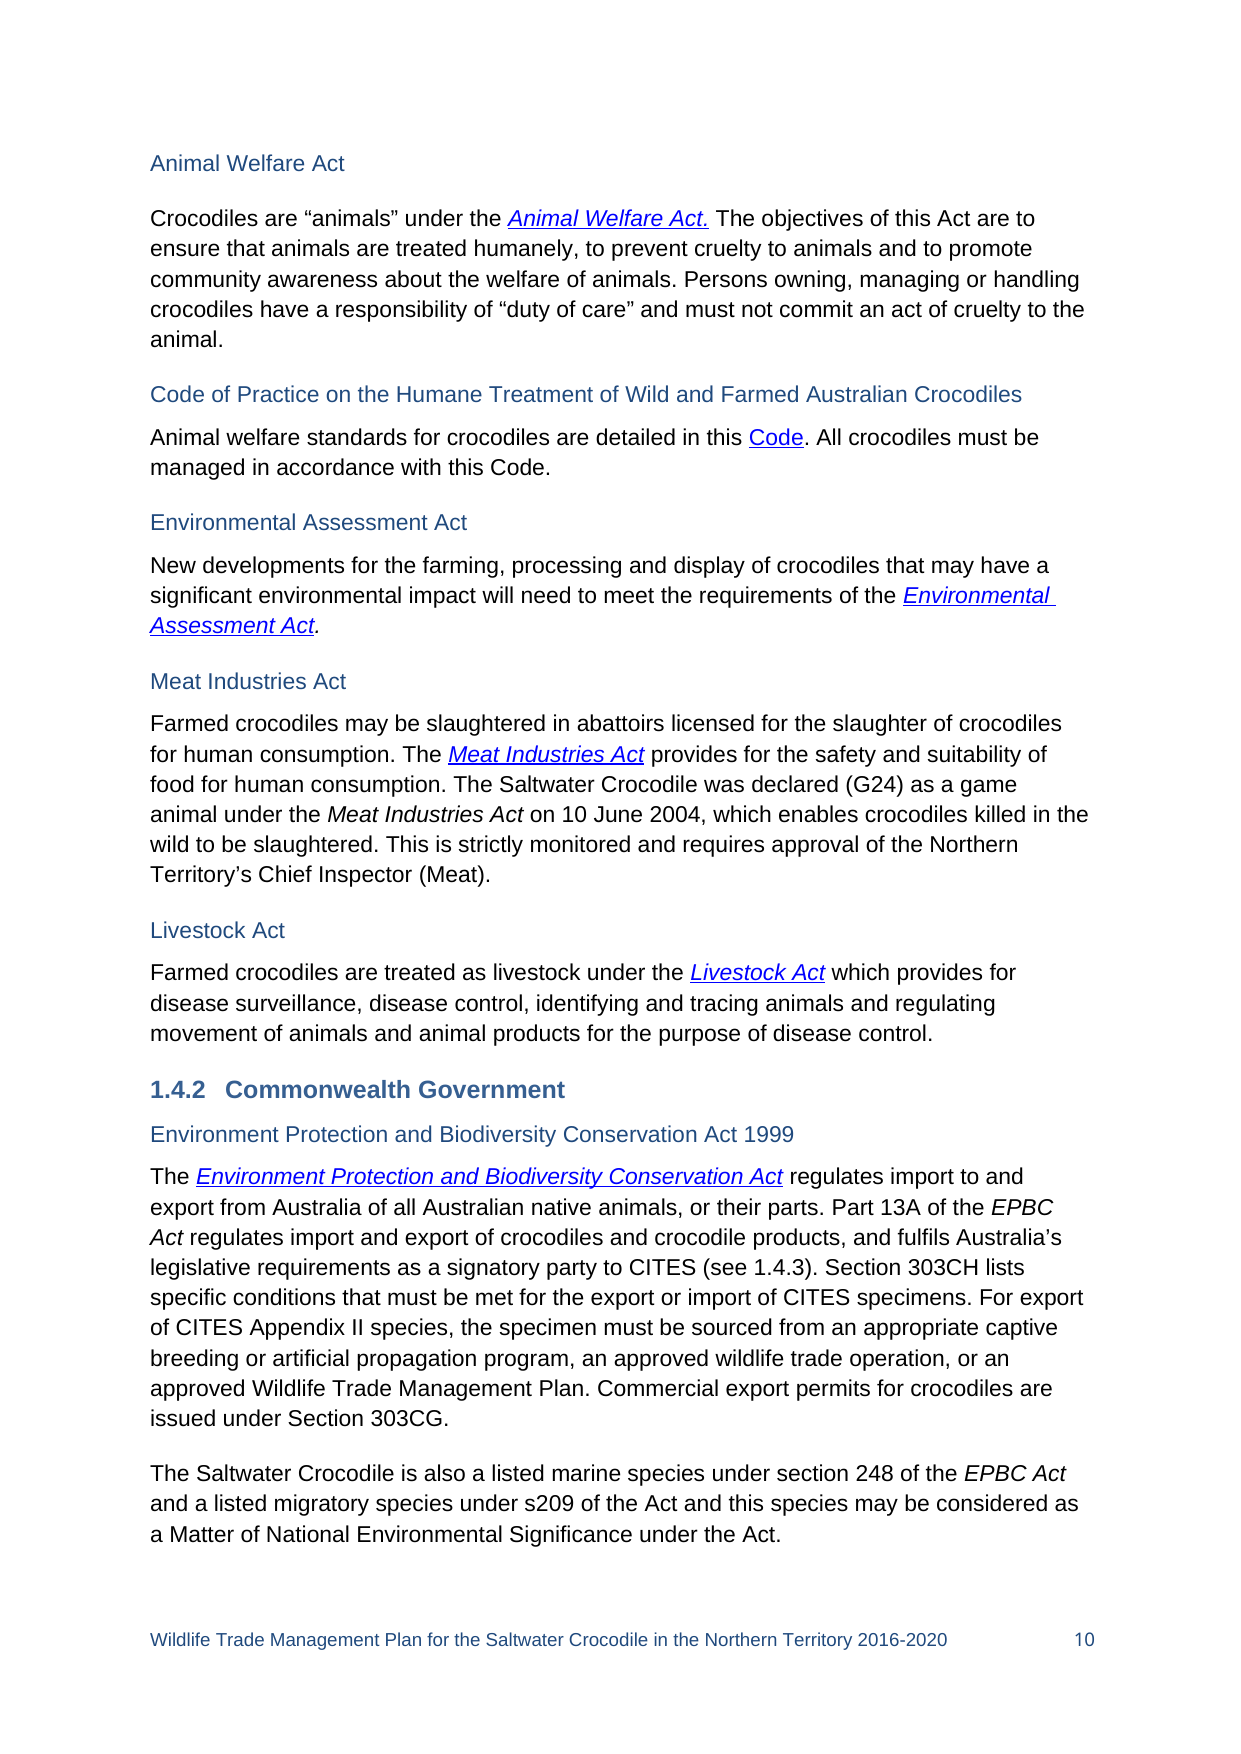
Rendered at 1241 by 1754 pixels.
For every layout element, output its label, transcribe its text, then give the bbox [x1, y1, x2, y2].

text Farmed crocodiles are treated as livestock under the Livestock Act which provides for disease surveillance, disease control, identifying and tracing animals and regulating movement of animals and animal products for the purpose of disease control. [150, 959, 1090, 1046]
subtitle Code of Practice on the Humane Treatment of Wild and Farmed Australian Crocodiles [150, 381, 1090, 408]
text The Environment Protection and Biodiversity Conservation Act regulates import to and export from Australia of all Australian native animals, or their parts. Part 13A of the EPBC Act regulates import and export of crocodiles and crocodile products, and fulfils Australia’s legislative requirements as a signatory party to CITES (see 1.4.3). Section 303CH lists specific conditions that must be met for the export or import of CITES specimens. For export of CITES Appendix II species, the specimen must be sourced from an appropriate captive breeding or artificial propagation program, an approved wildlife trade operation, or an approved Wildlife Trade Management Plan. Commercial export permits for crocodiles are issued under Section 303CG. [150, 1163, 1090, 1431]
text New developments for the farming, processing and display of crocodiles that may have a significant environmental impact will need to meet the requirements of the Environmental Assessment Act. [150, 552, 1090, 639]
text Farmed crocodiles may be slaughtered in abattoirs licensed for the slaughter of crocodiles for human consumption. The Meat Industries Act provides for the safety and suitability of food for human consumption. The Saltwater Crocodile was declared (G24) as a game animal under the Meat Industries Act on 10 June 2004, which enables crocodiles killed in the wild to be slaughtered. This is strictly monitored and requires approval of the Northern Territory’s Chief Inspector (Meat). [150, 710, 1090, 888]
text Crocodiles are “animals” under the Animal Welfare Act. The objectives of this Act are to ensure that animals are treated humanely, to prevent cruelty to animals and to promote community awareness about the welfare of animals. Persons owning, managing or handling crocodiles have a responsibility of “duty of care” and must not commit an act of cruelty to the animal. [150, 205, 1090, 352]
subtitle Environmental Assessment Act [150, 509, 1090, 536]
text Animal Welfare Act [150, 150, 1090, 176]
text Animal welfare standards for crocodiles are detailed in this Code. All crocodiles must be managed in accordance with this Code. [150, 424, 1090, 481]
subtitle Meat Industries Act [150, 668, 1090, 694]
subtitle Environment Protection and Biodiversity Conservation Act 1999 [150, 1121, 1090, 1147]
subtitle 1.4.2 Commonwealth Government [150, 1075, 1090, 1104]
subtitle Livestock Act [150, 917, 1090, 943]
text The Saltwater Crocodile is also a listed marine species under section 248 of the EPBC Act and a listed migratory species under s209 of the Act and this species may be considered as a Matter of National Environmental Significance under the Act. [150, 1460, 1090, 1547]
